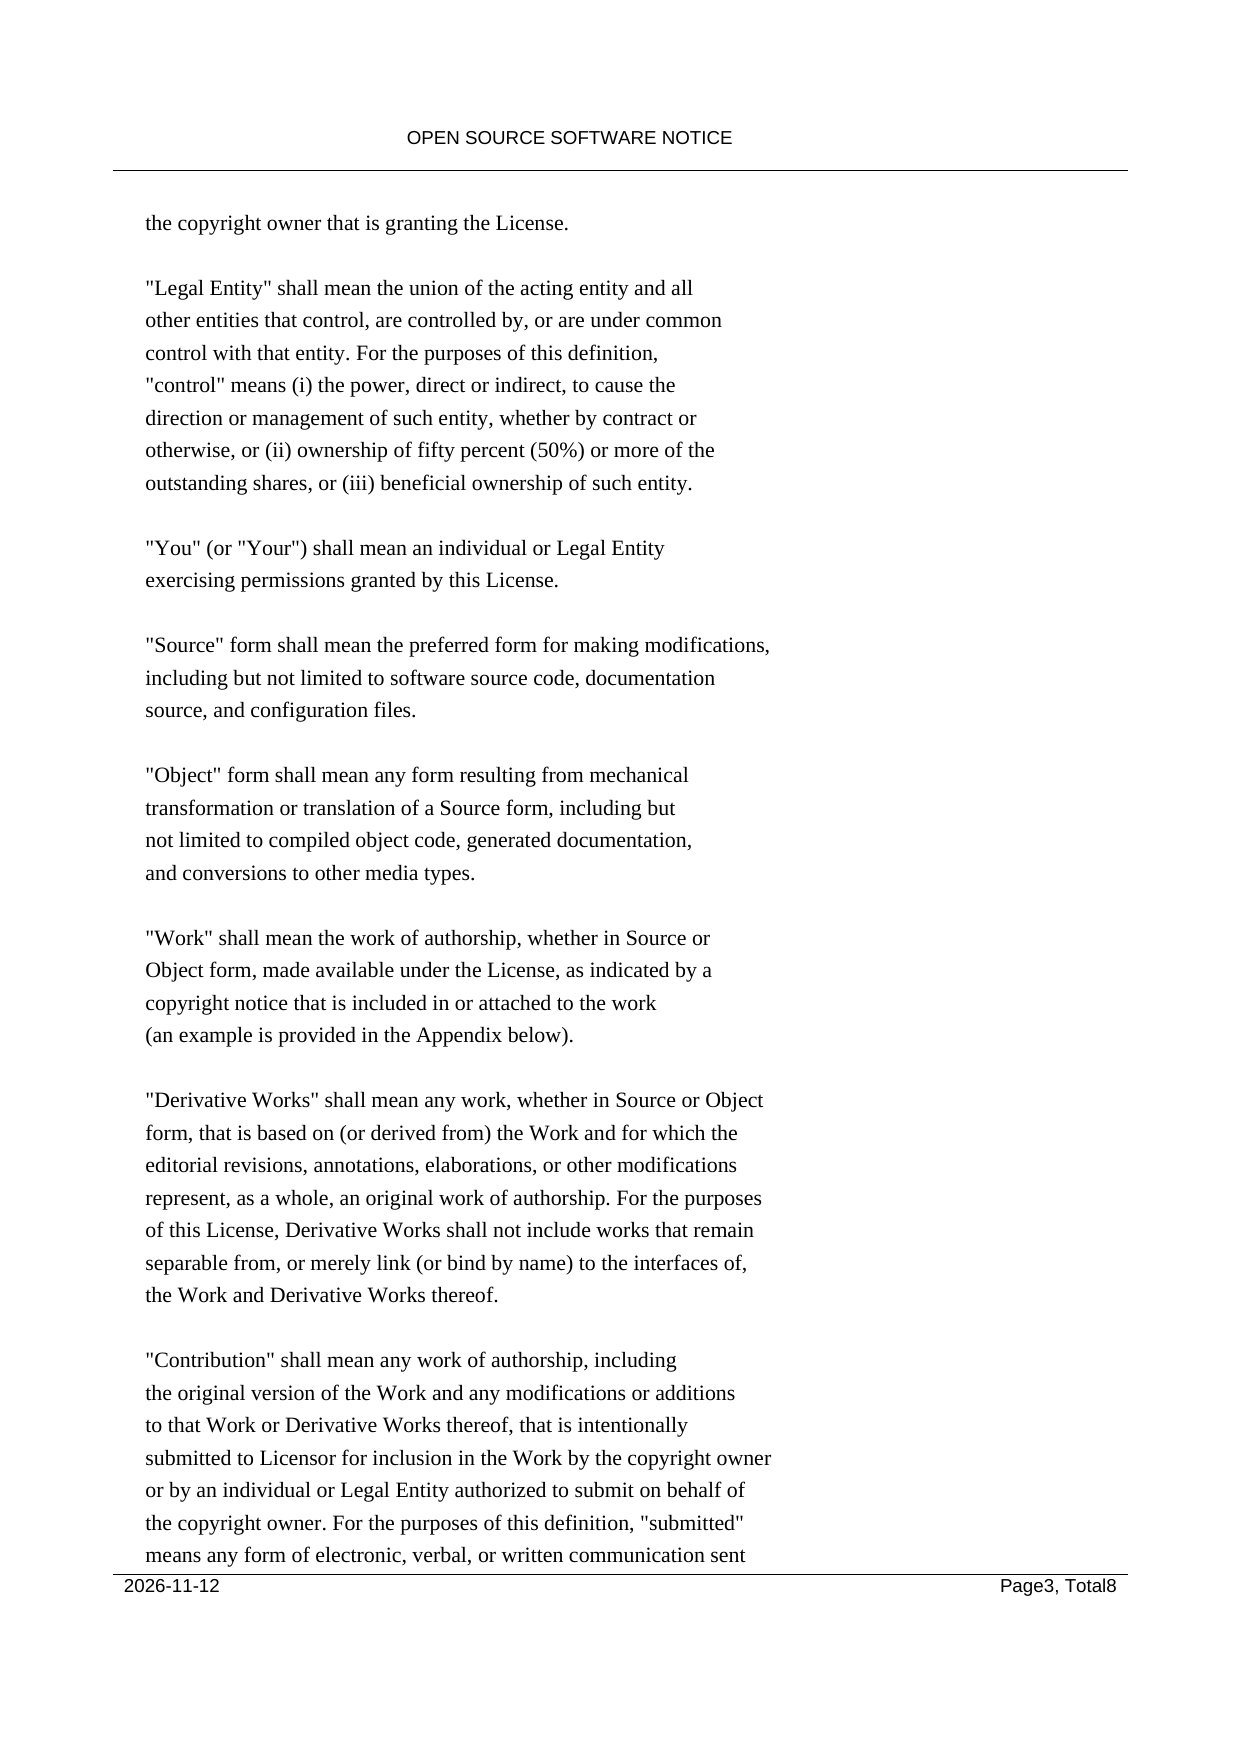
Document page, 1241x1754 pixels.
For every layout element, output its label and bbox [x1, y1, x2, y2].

text [112, 206, 1128, 1571]
